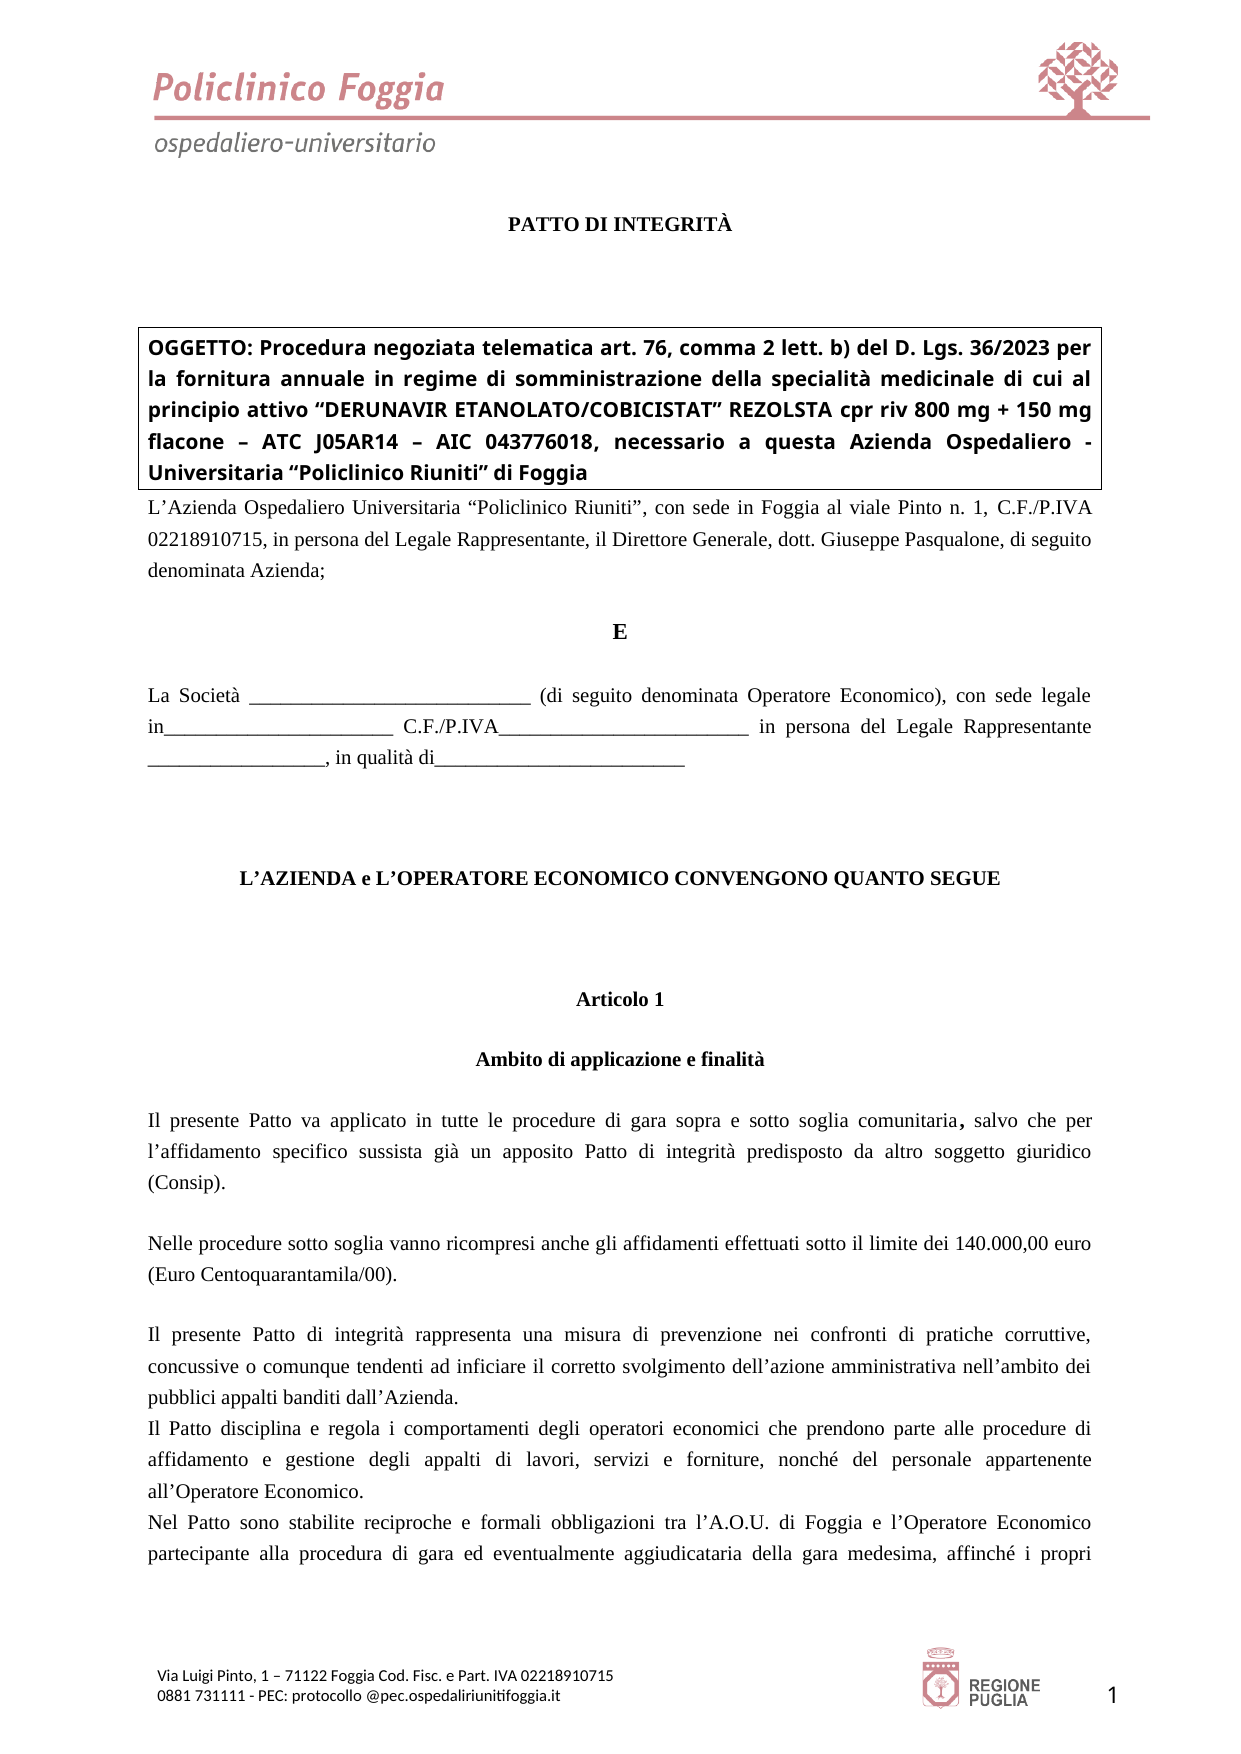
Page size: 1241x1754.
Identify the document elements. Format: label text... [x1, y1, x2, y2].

text Nelle procedure sotto soglia vanno ricompresi anche gli affidamenti effettuati sotto il limite dei 140.000,00 euro (Euro Centoquarantamila/00). [148, 1225, 1092, 1288]
text L’Azienda Ospedaliero Universitaria “Policlinico Riuniti”, con sede in Foggia al viale Pinto n. 1, C.F./P.IVA 02218910715, in persona del Legale Rappresentante, il Direttore Generale, dott. Giuseppe Pasqualone, di seguito denominata Azienda; [148, 490, 1092, 583]
text Articolo 1 [148, 981, 1092, 1013]
text Il presente Patto di integrità rappresenta una misura di prevenzione nei confronti di pratiche corruttive, concussive o comunque tendenti ad inficiare il corretto svolgimento dell’azione amministrativa nell’ambito dei pubblici appalti banditi dall’Azienda. [148, 1317, 1092, 1411]
text E [148, 615, 1092, 646]
text La Società ___________________________ (di seguito denominata Operatore Economico), con sede legale in______________________ C.F./P.IVA________________________ in persona del Legale Rappresentante _________________, in qualità di________________________ [148, 677, 1092, 771]
picture [153, 42, 1151, 158]
picture [922, 1647, 1040, 1709]
list Il Patto disciplina e regola i comportamenti degli operatori economici che prendono parte alle procedure di affidamento e gestione degli appalti di lavori, servizi e forniture, nonché del personale appartenente all’Operatore Economico. [148, 1411, 1092, 1504]
text OGGETTO: Procedura negoziata telematica art. 76, comma 2 lett. b) del D. Lgs. 36/2023 per la fornitura annuale in regime di somministrazione della specialità medicinale di cui al principio attivo “DERUNAVIR ETANOLATO/COBICISTAT” REZOLSTA cpr riv 800 mg + 150 mg flacone – ATC J05AR14 – AIC 043776018, necessario a questa Azienda Ospedaliero -Universitaria “Policlinico Riuniti” di Foggia [139, 328, 1101, 489]
list Il presente Patto va applicato in tutte le procedure di gara sopra e sotto soglia comunitaria, salvo che per l’affidamento specifico sussista già un apposito Patto di integrità predisposto da altro soggetto giuridico (Consip). [148, 1102, 1092, 1196]
text L’AZIENDA e L’OPERATORE ECONOMICO CONVENGONO QUANTO SEGUE [148, 861, 1092, 892]
text Ambito di applicazione e finalità [148, 1042, 1092, 1073]
text PATTO DI INTEGRITÀ [148, 206, 1092, 238]
